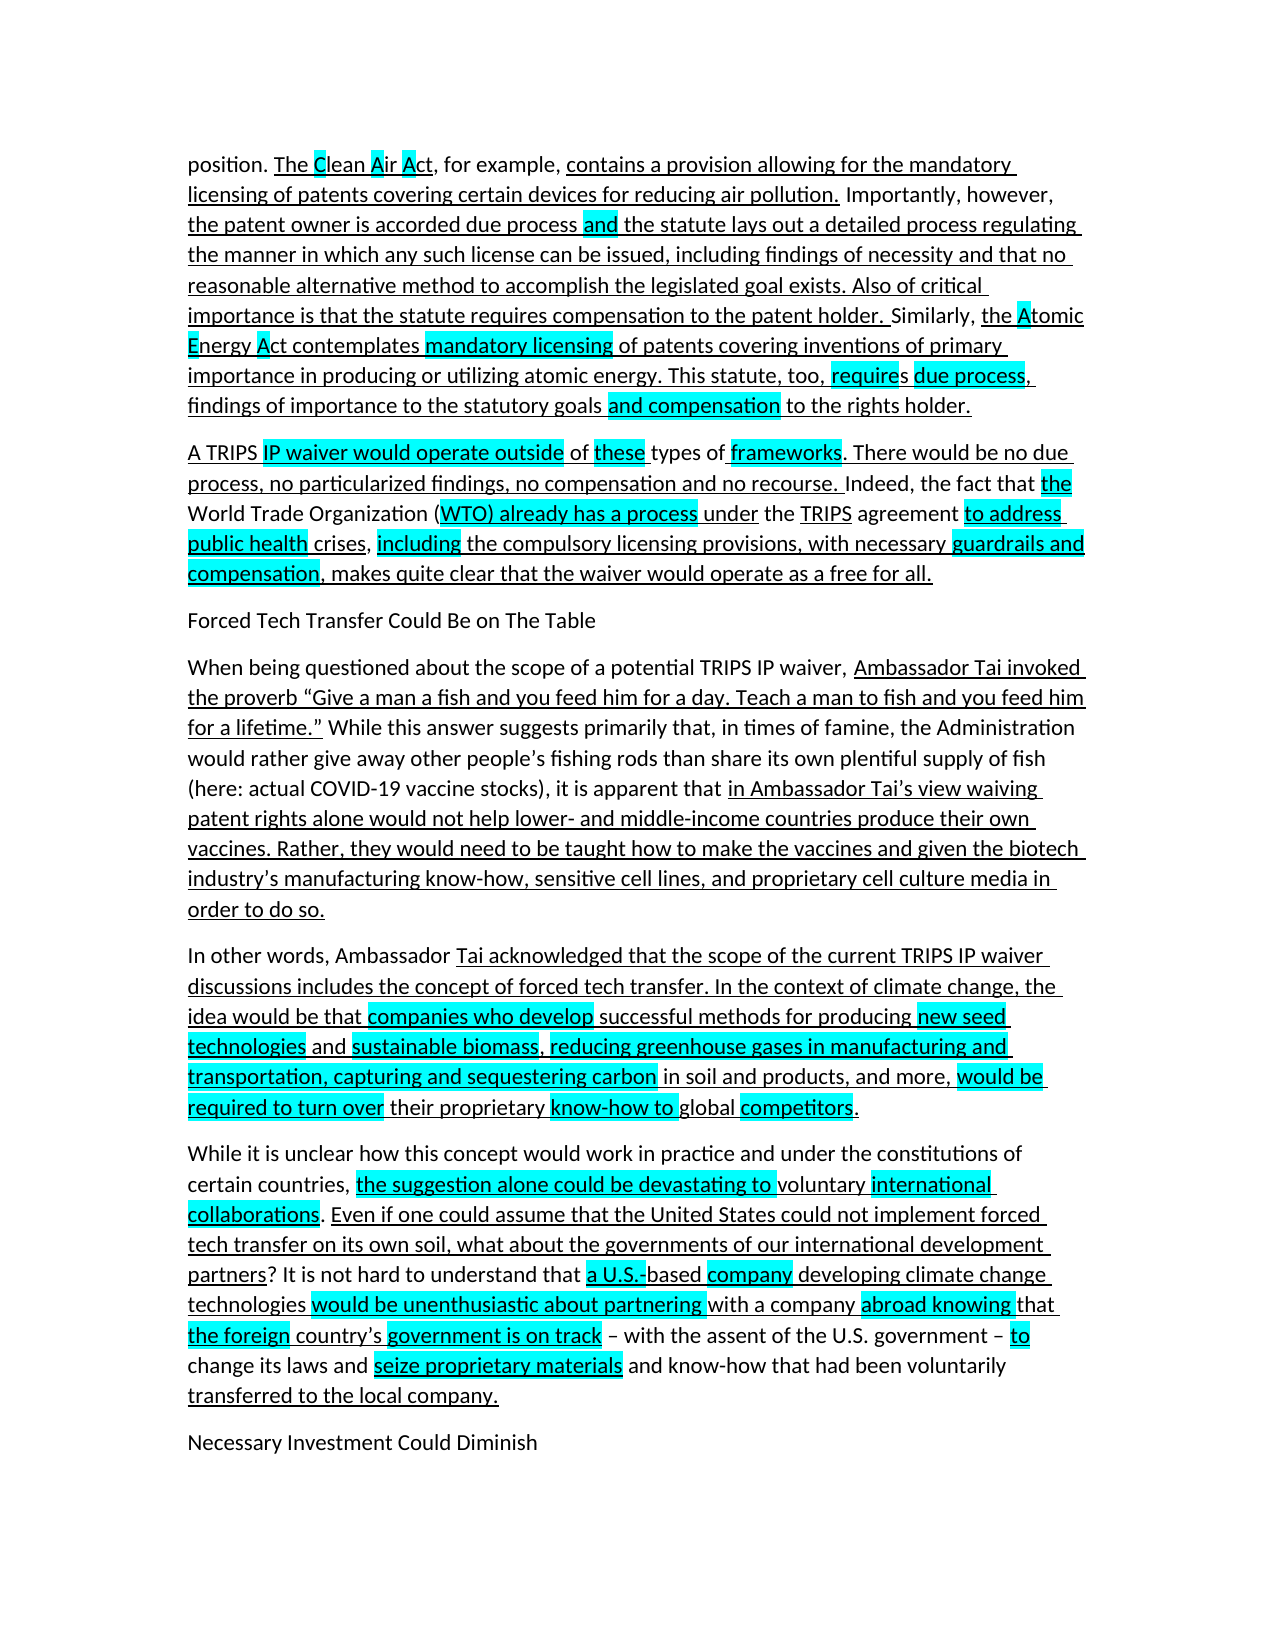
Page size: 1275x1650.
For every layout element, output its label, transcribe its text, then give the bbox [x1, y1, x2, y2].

text A TRIPS IP waiver would operate outside of these types of frameworks. There would be no due process, no particularized findings, no compensation and no recourse. Indeed, the fact that the World Trade Organization (WTO) already has a process under the TRIPS agreement to address public health crises, including the compulsory licensing provisions, with necessary guardrails and compensation, makes quite clear that the waiver would operate as a free for all. [187, 438, 1087, 587]
text Forced Tech Transfer Could Be on The Table [187, 606, 1087, 634]
text In other words, Ambassador Tai acknowledged that the scope of the current TRIPS IP waiver discussions includes the concept of forced tech transfer. In the context of climate change, the idea would be that companies who develop successful methods for producing new seed technologies and sustainable biomass, reducing greenhouse gases in manufacturing and transportation, capturing and sequestering carbon in soil and products, and more, would be required to turn over their proprietary know-how to global competitors. [187, 942, 1087, 1121]
text Necessary Investment Could Diminish [187, 1428, 1087, 1456]
text When being questioned about the scope of a potential TRIPS IP waiver, Ambassador Tai invoked the proverb “Give a man a fish and you feed him for a day. Teach a man to fish and you feed him for a lifetime.” While this answer suggests primarily that, in times of famine, the Administration would rather give away other people’s fishing rods than share its own plentiful supply of fish (here: actual COVID-19 vaccine stocks), it is apparent that in Ambassador Tai’s view waiving patent rights alone would not help lower- and middle-income countries produce their own vaccines. Rather, they would need to be taught how to make the vaccines and given the biotech industry’s manufacturing know-how, sensitive cell lines, and proprietary cell culture media in order to do so. [187, 653, 1087, 923]
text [187, 150, 1087, 420]
text While it is unclear how this concept would work in practice and under the constitutions of certain countries, the suggestion alone could be devastating to voluntary international collaborations. Even if one could assume that the United States could not implement forced tech transfer on its own soil, what about the governments of our international development partners? It is not hard to understand that a U.S.-based company developing climate change technologies would be unenthusiastic about partnering with a company abroad knowing that the foreign country’s government is on track – with the assent of the U.S. government – to change its laws and seize proprietary materials and know-how that had been voluntarily transferred to the local company. [187, 1139, 1087, 1409]
